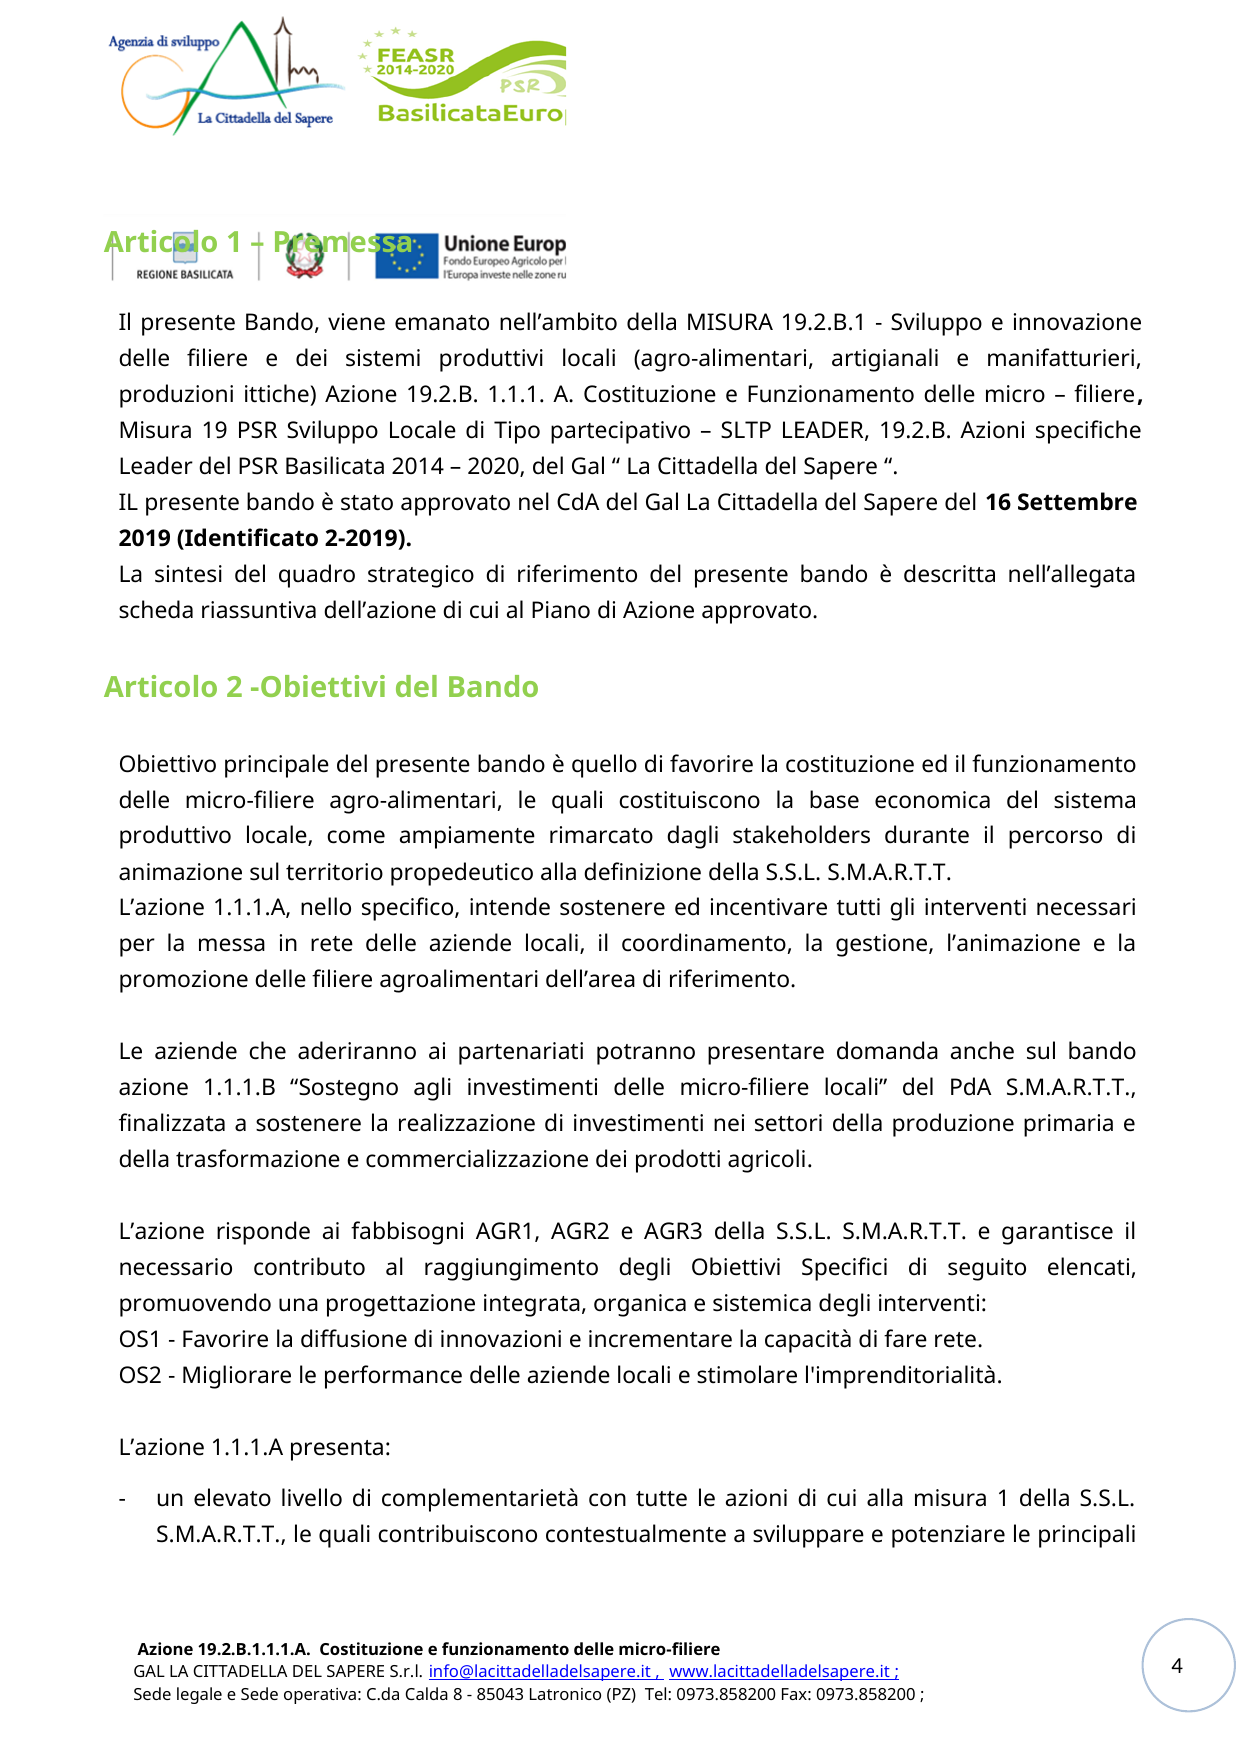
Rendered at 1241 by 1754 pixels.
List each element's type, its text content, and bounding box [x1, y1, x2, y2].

picture [103, 261, 567, 294]
text Le aziende che aderiranno ai partenariati potranno presentare domanda anche sul bando azione 1.1.1.B “Sostegno agli investimenti delle micro-filiere locali” del PdA S.M.A.R.T.T., finalizzata a sostenere la realizzazione di investimenti nei settori della produzione primaria e della trasformazione e commercializzazione dei prodotti agricoli. [118, 1035, 1138, 1174]
subtitle Articolo 2 -Obiettivi del Bando [103, 666, 1138, 706]
text OS1 - Favorire la diffusione di innovazioni e incrementare la capacità di fare rete. [118, 1323, 1138, 1354]
picture [103, 14, 567, 222]
text OS2 - Migliorare le performance delle aziende locali e stimolare l'imprenditorialità. [118, 1358, 1138, 1390]
subtitle Articolo 1 – Premessa [103, 222, 1138, 261]
text L’azione 1.1.1.A presenta: [118, 1430, 1138, 1462]
text Obiettivo principale del presente bando è quello di favorire la costituzione ed il funzionamento delle micro-filiere agro-alimentari, le quali costituiscono la base economica del sistema produttivo locale, come ampiamente rimarcato dagli stakeholders durante il percorso di animazione sul territorio propedeutico alla definizione della S.S.L. S.M.A.R.T.T. [118, 748, 1138, 887]
text IL presente bando è stato approvato nel CdA del Gal La Cittadella del Sapere del 16 Settembre 2019 (Identificato 2-2019). [118, 486, 1138, 553]
text L’azione risponde ai fabbisogni AGR1, AGR2 e AGR3 della S.S.L. S.M.A.R.T.T. e garantisce il necessario contributo al raggiungimento degli Obiettivi Specifici di seguito elencati, promuovendo una progettazione integrata, organica e sistemica degli interventi: [118, 1215, 1138, 1318]
text Il presente Bando, viene emanato nell’ambito della MISURA 19.2.B.1 - Sviluppo e innovazione delle filiere e dei sistemi produttivi locali (agro-alimentari, artigianali e manifatturieri, produzioni ittiche) Azione 19.2.B. 1.1.1. A. Costituzione e Funzionamento delle micro – filiere, Misura 19 PSR Sviluppo Locale di Tipo partecipativo – SLTP LEADER, 19.2.B. Azioni specifiche Leader del PSR Basilicata 2014 – 2020, del Gal “ La Cittadella del Sapere “. [118, 306, 1143, 481]
text L’azione 1.1.1.A, nello specifico, intende sostenere ed incentivare tutti gli interventi necessari per la messa in rete delle aziende locali, il coordinamento, la gestione, l’animazione e la promozione delle filiere agroalimentari dell’area di riferimento. [118, 891, 1138, 994]
text La sintesi del quadro strategico di riferimento del presente bando è descritta nell’allegata scheda riassuntiva dell’azione di cui al Piano di Azione approvato. [118, 558, 1138, 625]
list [118, 1482, 1138, 1549]
